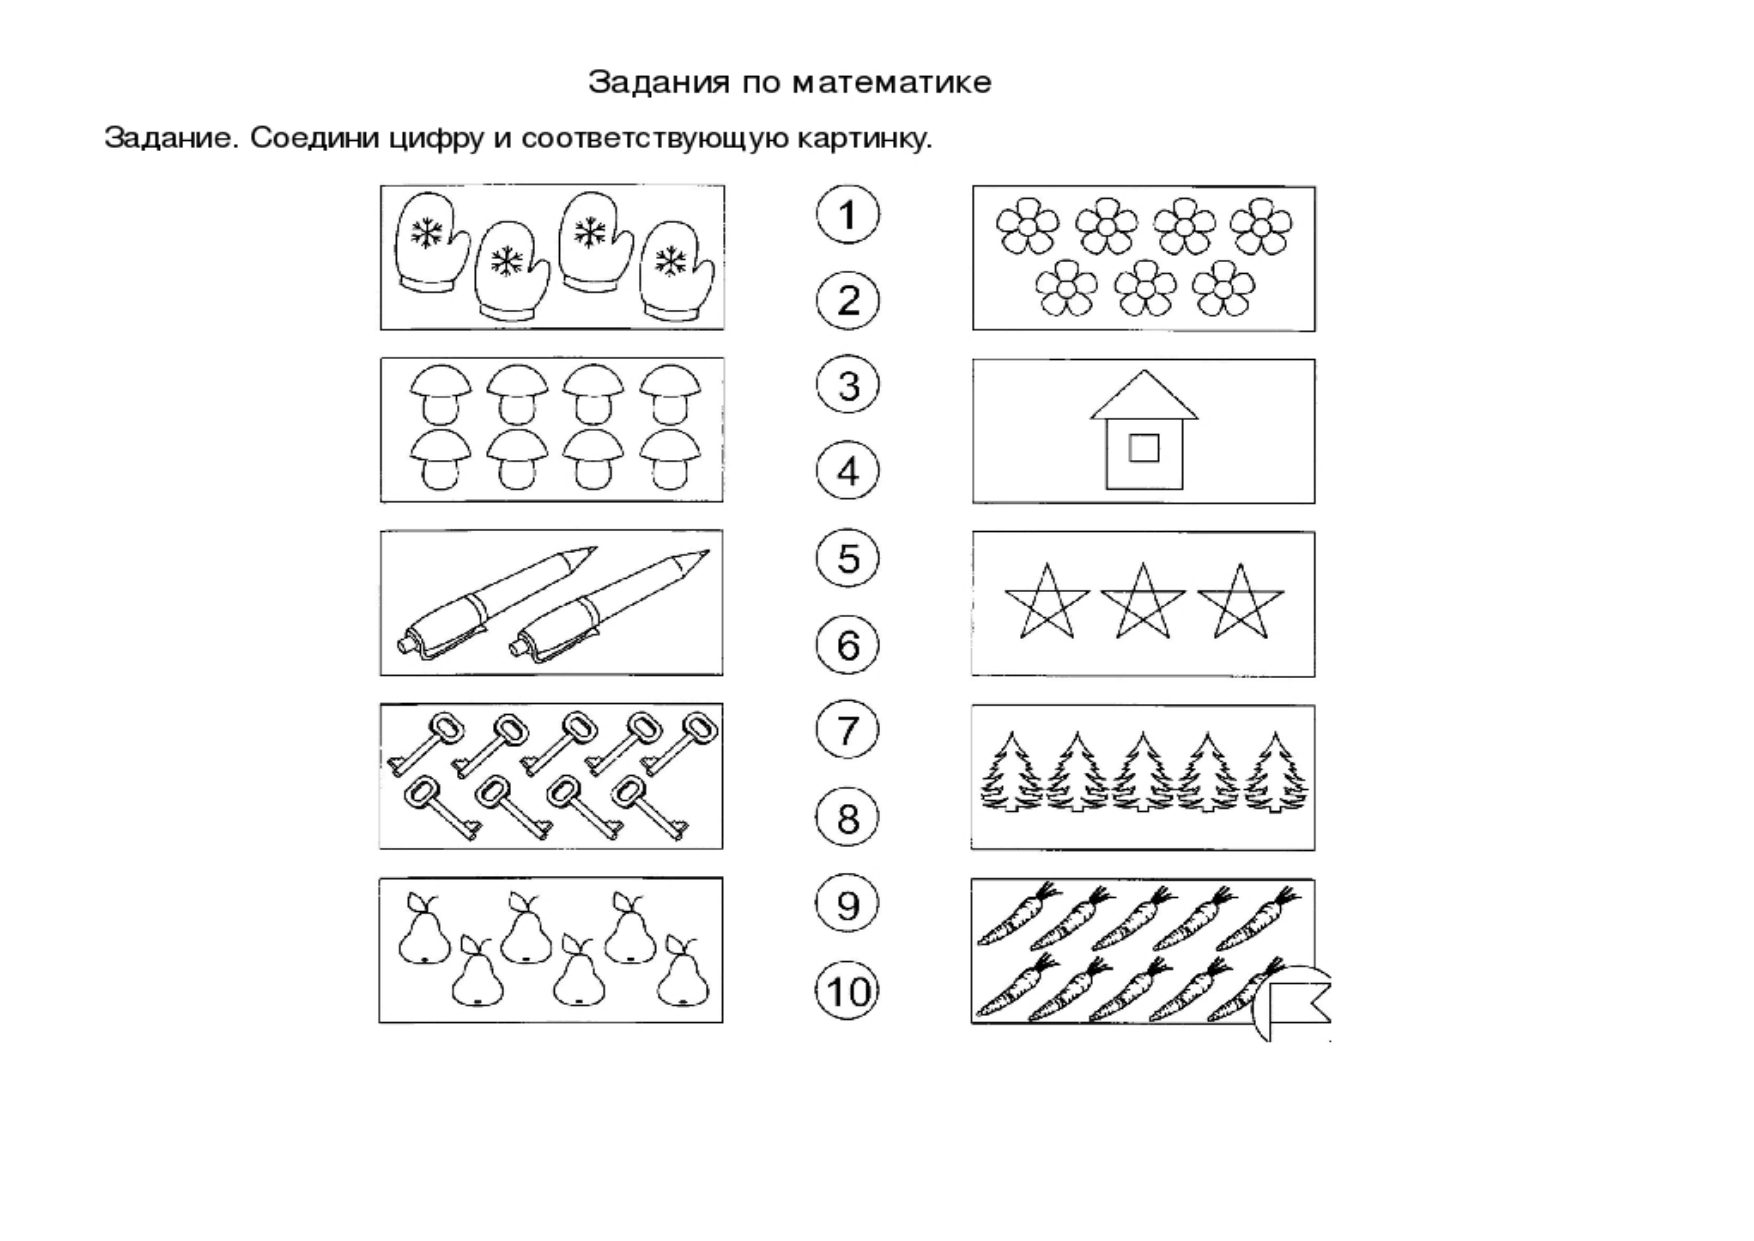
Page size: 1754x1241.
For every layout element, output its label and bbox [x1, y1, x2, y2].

picture [44, 29, 1692, 1155]
